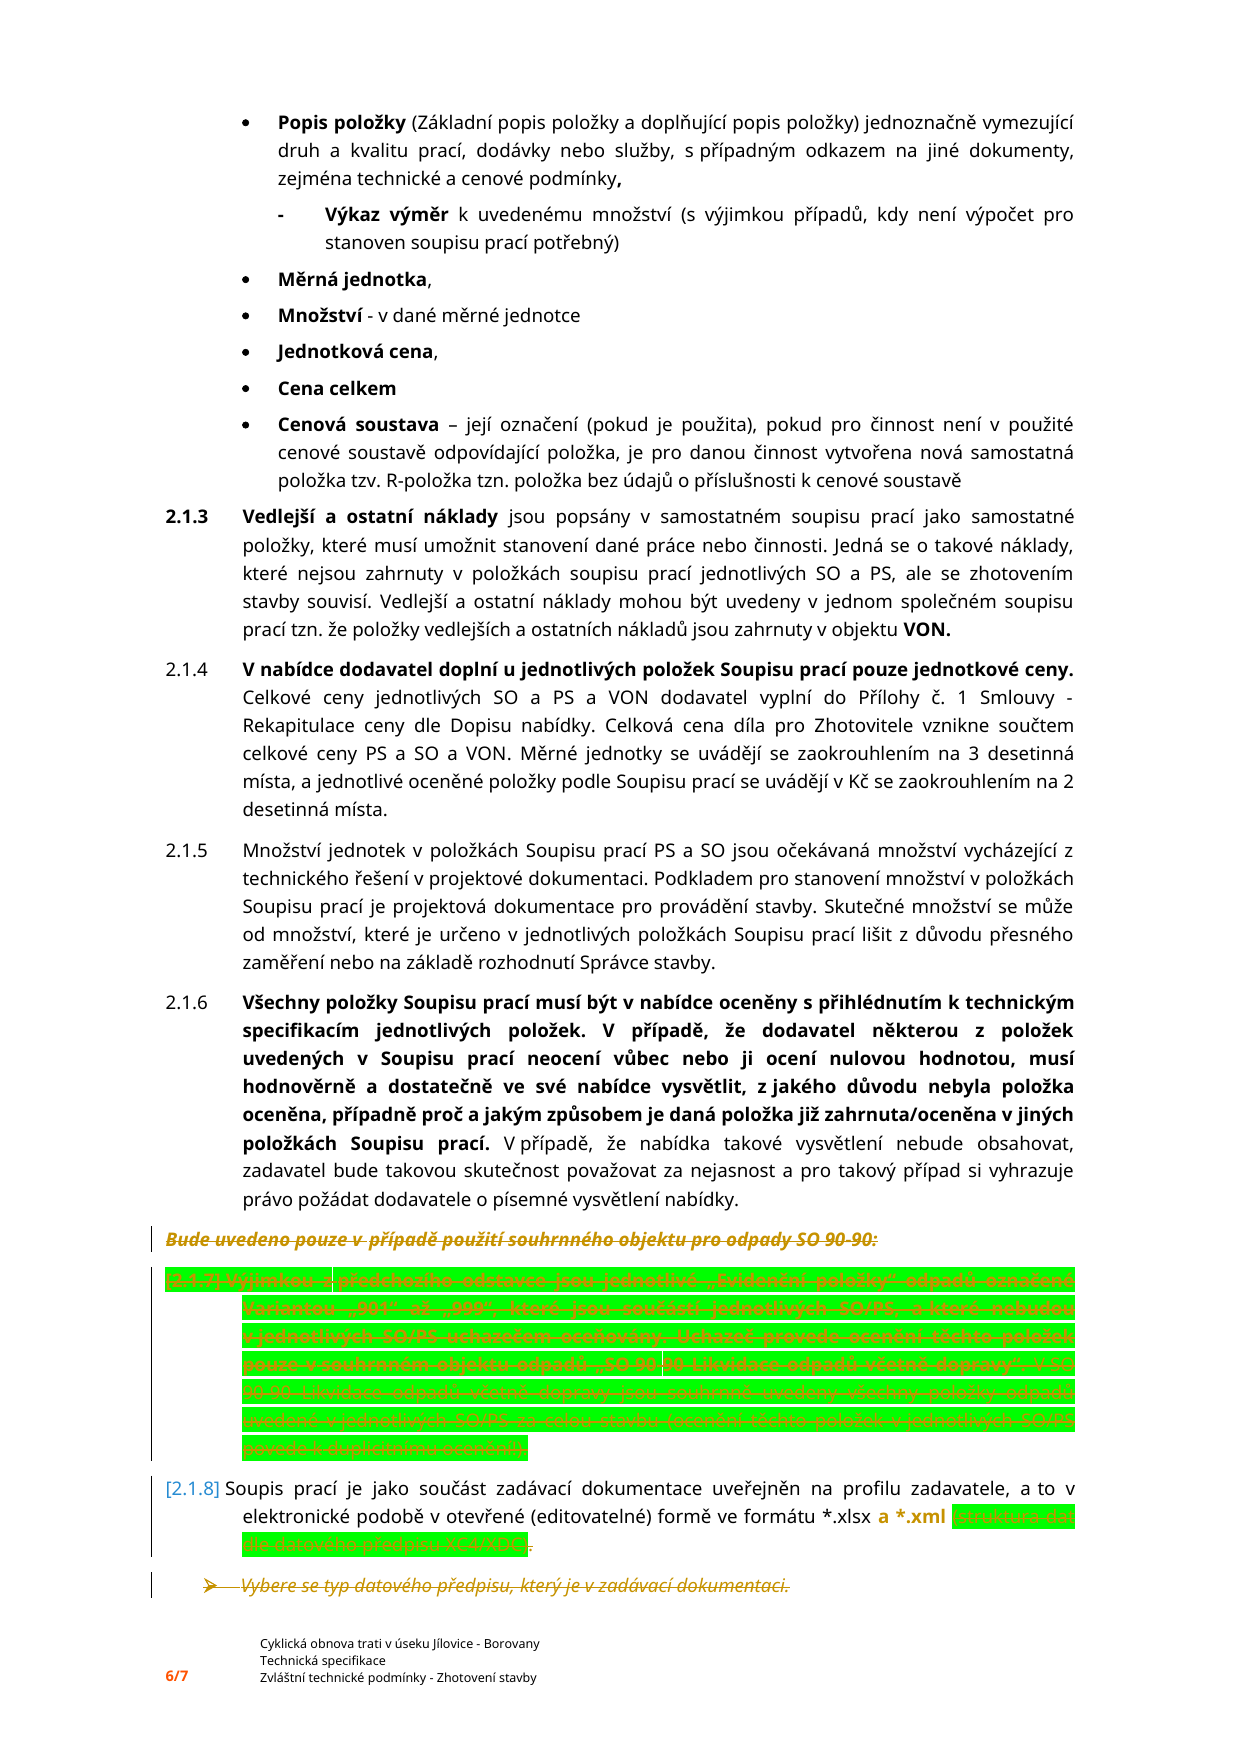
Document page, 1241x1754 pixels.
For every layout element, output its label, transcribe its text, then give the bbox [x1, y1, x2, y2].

text V nabídce dodavatel doplní u jednotlivých položek Soupisu prací pouze jednotkové ceny. Celkové ceny jednotlivých SO a PS a VON dodavatel vyplní do Přílohy č. 1 Smlouvy - Rekapitulace ceny dle Dopisu nabídky. Celková cena díla pro Zhotovitele vznikne součtem celkové ceny PS a SO a VON. Měrné jednotky se uvádějí se zaokrouhlením na 3 desetinná místa, a jednotlivé oceněné položky podle Soupisu prací se uvádějí v Kč se zaokrouhlením na 2 desetinná místa. [165, 656, 1075, 822]
text Soupis prací je jako součást zadávací dokumentace uveřejněn na profilu zadavatele, a to v elektronické podobě v otevřené (editovatelné) formě ve formátu *.xlsx a *.xml [165, 1476, 1075, 1557]
text Množství - v dané měrné jednotce [242, 302, 1075, 328]
text Cenová soustava – její označení (pokud je použita), pokud pro činnost není v použité cenové soustavě odpovídající položka, je pro danou činnost vytvořena nová samostatná položka tzv. R-položka tzn. položka bez údajů o příslušnosti k cenové soustavě [242, 411, 1075, 493]
text Všechny položky Soupisu prací musí být v nabídce oceněny s přihlédnutím k technickým specifikacím jednotlivých položek. V případě, že dodavatel některou z položek uvedených v Soupisu prací neocení vůbec nebo ji ocení nulovou hodnotou, musí hodnověrně a dostatečně ve své nabídce vysvětlit, z jakého důvodu nebyla položka oceněna, případně proč a jakým způsobem je daná položka již zahrnuta/oceněna v jiných položkách Soupisu prací. V případě, že nabídka takové vysvětlení nebude obsahovat, zadavatel bude takovou skutečnost považovat za nejasnost a pro takový případ si vyhrazuje právo požádat dodavatele o písemné vysvětlení nabídky. [165, 990, 1075, 1211]
text Množství jednotek v položkách Soupisu prací PS a SO jsou očekávaná množství vycházející z technického řešení v projektové dokumentaci. Podkladem pro stanovení množství v položkách Soupisu prací je projektová dokumentace pro provádění stavby. Skutečné množství se může od množství, které je určeno v jednotlivých položkách Soupisu prací lišit z důvodu přesného zaměření nebo na základě rozhodnutí Správce stavby. [165, 837, 1075, 975]
text Vedlejší a ostatní náklady jsou popsány v samostatném soupisu prací jako samostatné položky, které musí umožnit stanovení dané práce nebo činnosti. Jedná se o takové náklady, které nejsou zahrnuty v položkách soupisu prací jednotlivých SO a PS, ale se zhotovením stavby souvisí. Vedlejší a ostatní náklady mohou být uvedeny v jednom společném soupisu prací tzn. že položky vedlejších a ostatních nákladů jsou zahrnuty v objektu VON. [165, 504, 1075, 641]
text Popis položky (Základní popis položky a doplňující popis položky) jednoznačně vymezující druh a kvalitu prací, dodávky nebo služby, s případným odkazem na jiné dokumenty, zejména technické a cenové podmínky, [242, 109, 1075, 191]
text Výkaz výměr k uvedenému množství (s výjimkou případů, kdy není výpočet pro stanoven soupisu prací potřebný) [278, 202, 1075, 255]
text Cena celkem [242, 375, 1075, 401]
text Jednotková cena, [242, 339, 1075, 364]
text Měrná jednotka, [242, 266, 1075, 292]
